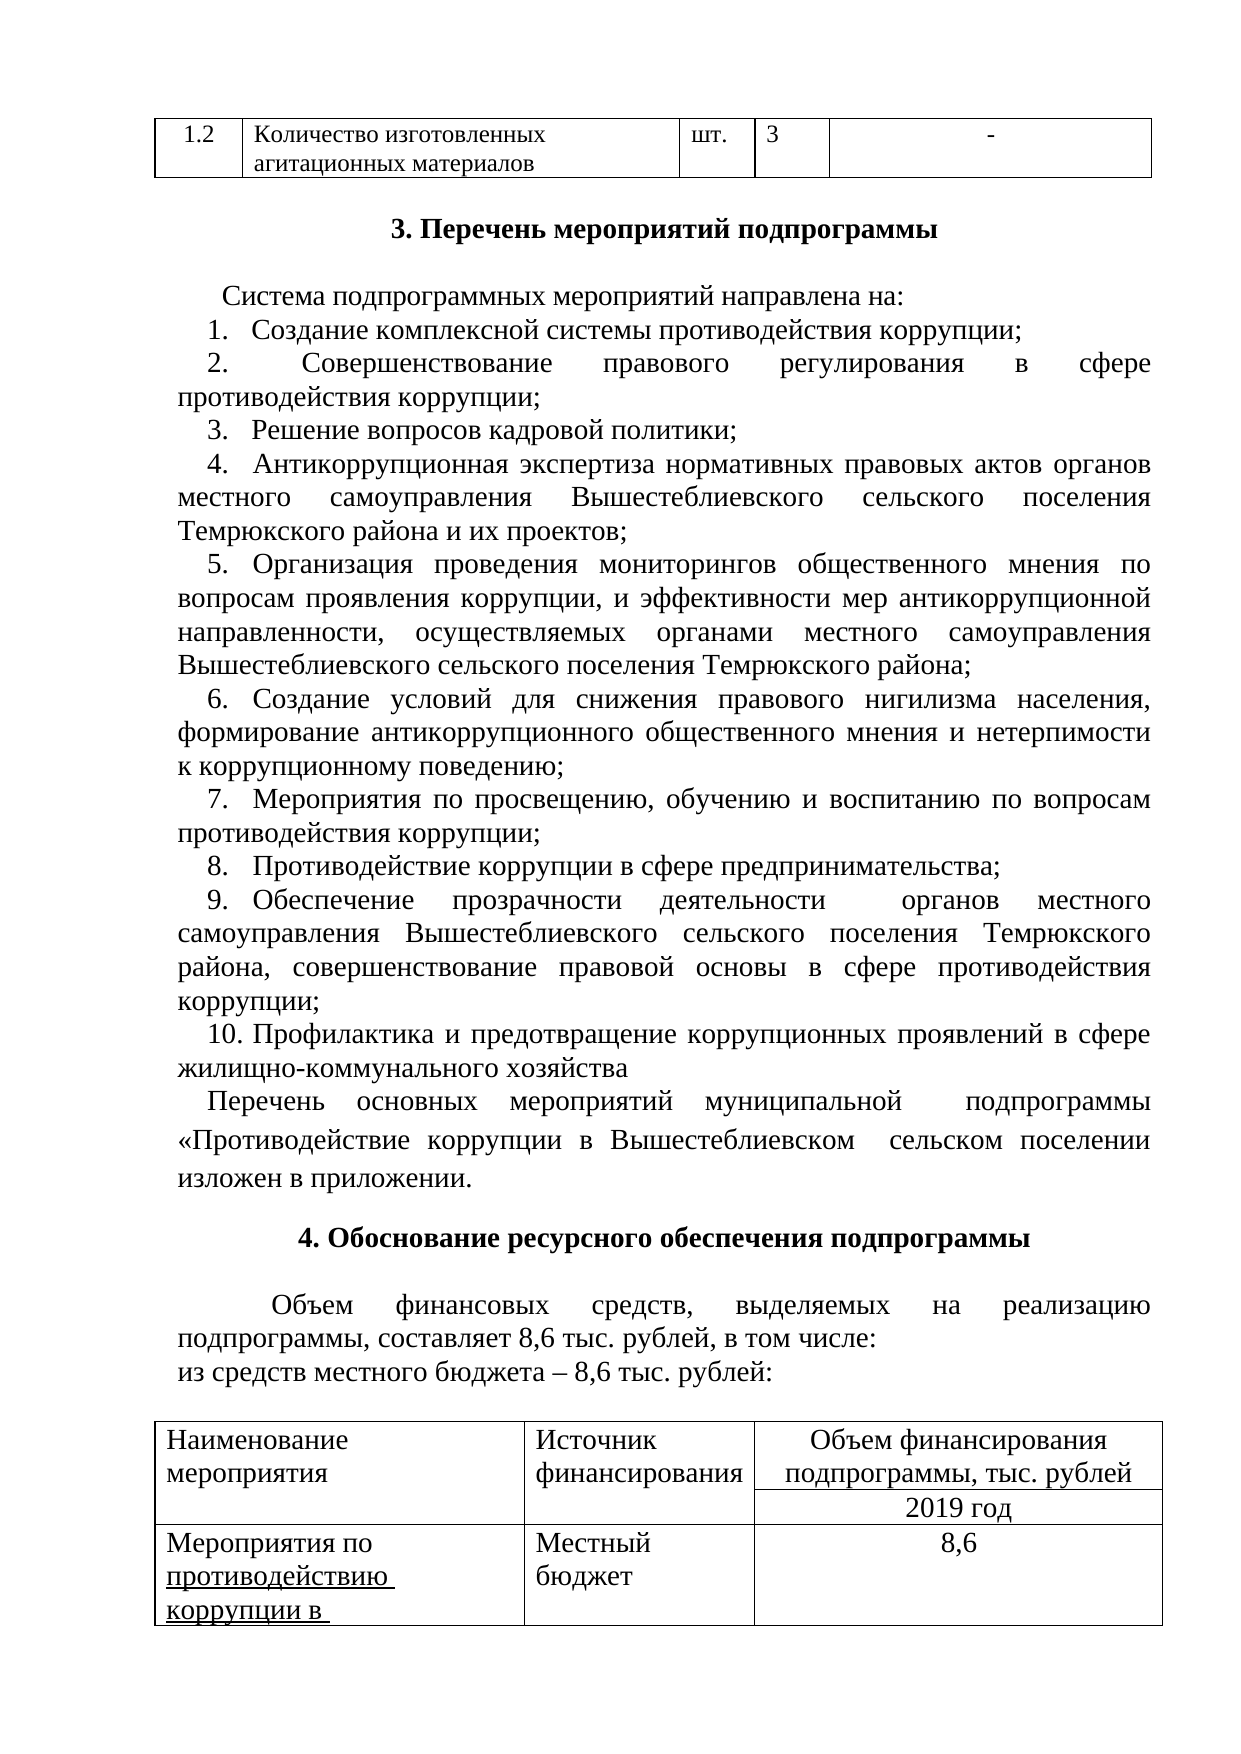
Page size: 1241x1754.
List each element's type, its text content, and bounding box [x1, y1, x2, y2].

table_header Наименование мероприятия [156, 1422, 524, 1524]
list Противодействие коррупции в сфере предпринимательства; [177, 848, 1152, 882]
list Антикоррупционная экспертиза нормативных правовых актов органов местного самоуправления Вышестеблиевского сельского поселения Темрюкского района и их проектов; [177, 446, 1152, 547]
subtitle 4. Обоснование ресурсного обеспечения подпрограммы [177, 1220, 1152, 1253]
list Организация проведения мониторингов общественного мнения по вопросам проявления коррупции, и эффективности мер антикоррупционной направленности, осуществляемых органами местного самоуправления Вышестеблиевского сельского поселения Темрюкского района; [177, 547, 1152, 681]
list Создание условий для снижения правового нигилизма населения, формирование антикоррупционного общественного мнения и нетерпимости к коррупционному поведению; [177, 681, 1152, 781]
text Система подпрограммных мероприятий направлена на: [177, 278, 1152, 312]
list Профилактика и предотвращение коррупционных проявлений в сфере жилищно-коммунального хозяйства [177, 1016, 1152, 1083]
text Перечень основных мероприятий муниципальной подпрограммы «Противодействие коррупции в Вышестеблиевском сельском поселении изложен в приложении. [177, 1083, 1152, 1194]
text Объем финансовых средств, выделяемых на реализацию подпрограммы, составляет 8,6 тыс. рублей, в том числе: [177, 1287, 1152, 1354]
table_header Объем финансирования подпрограммы, тыс. рублей [755, 1422, 1162, 1489]
list Создание комплексной системы противодействия коррупции; [177, 312, 1152, 345]
table_cell Местный бюджет [525, 1525, 754, 1625]
table_cell Количество изготовленных агитационных материалов [243, 119, 679, 177]
table_cell - [830, 119, 1151, 177]
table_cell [156, 1525, 524, 1625]
list Обеспечение прозрачности деятельности органов местного самоуправления Вышестеблиевского сельского поселения Темрюкского района, совершенствование правовой основы в сфере противодействия коррупции; [177, 882, 1152, 1016]
table_cell шт. [680, 119, 754, 177]
list Мероприятия по просвещению, обучению и воспитанию по вопросам противодействия коррупции; [177, 781, 1152, 848]
list Совершенствование правового регулирования в сфере противодействия коррупции; [177, 345, 1152, 412]
text из средств местного бюджета – 8,6 тыс. рублей: [177, 1354, 1152, 1387]
table_cell 1.2 [156, 119, 242, 177]
table_cell 8,6 [755, 1525, 1162, 1625]
list Решение вопросов кадровой политики; [177, 412, 1152, 446]
table_cell 3 [756, 119, 829, 177]
text 3. Перечень мероприятий подпрограммы [177, 211, 1152, 245]
table_cell 2019 год [755, 1490, 1162, 1524]
table_header Источник финансирования [525, 1422, 754, 1524]
